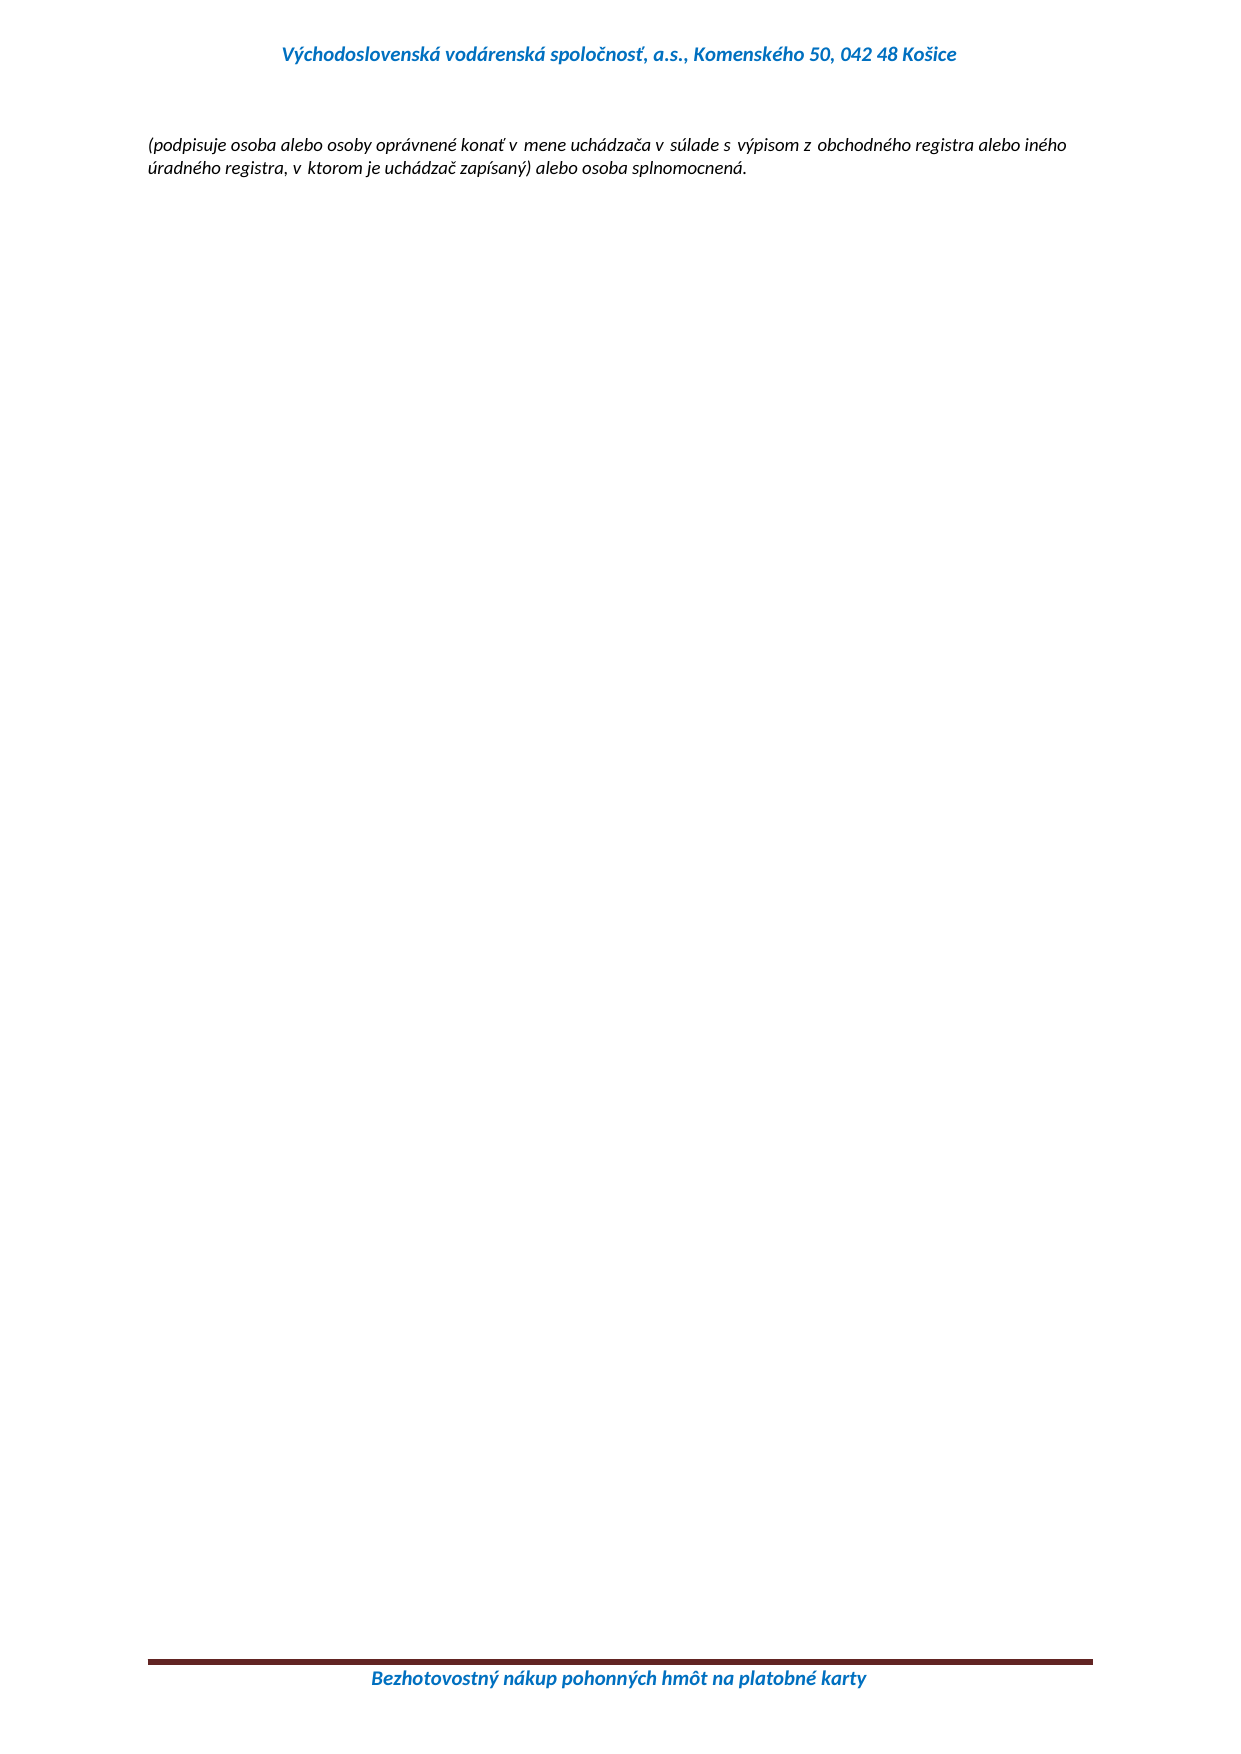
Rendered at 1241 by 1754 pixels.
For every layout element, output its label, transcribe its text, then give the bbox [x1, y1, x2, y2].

text (podpisuje osoba alebo osoby oprávnené konať v mene uchádzača v súlade s výpisom z obchodného registra alebo iného úradného registra, v ktorom je uchádzač zapísaný) alebo osoba splnomocnená. [148, 133, 1093, 179]
